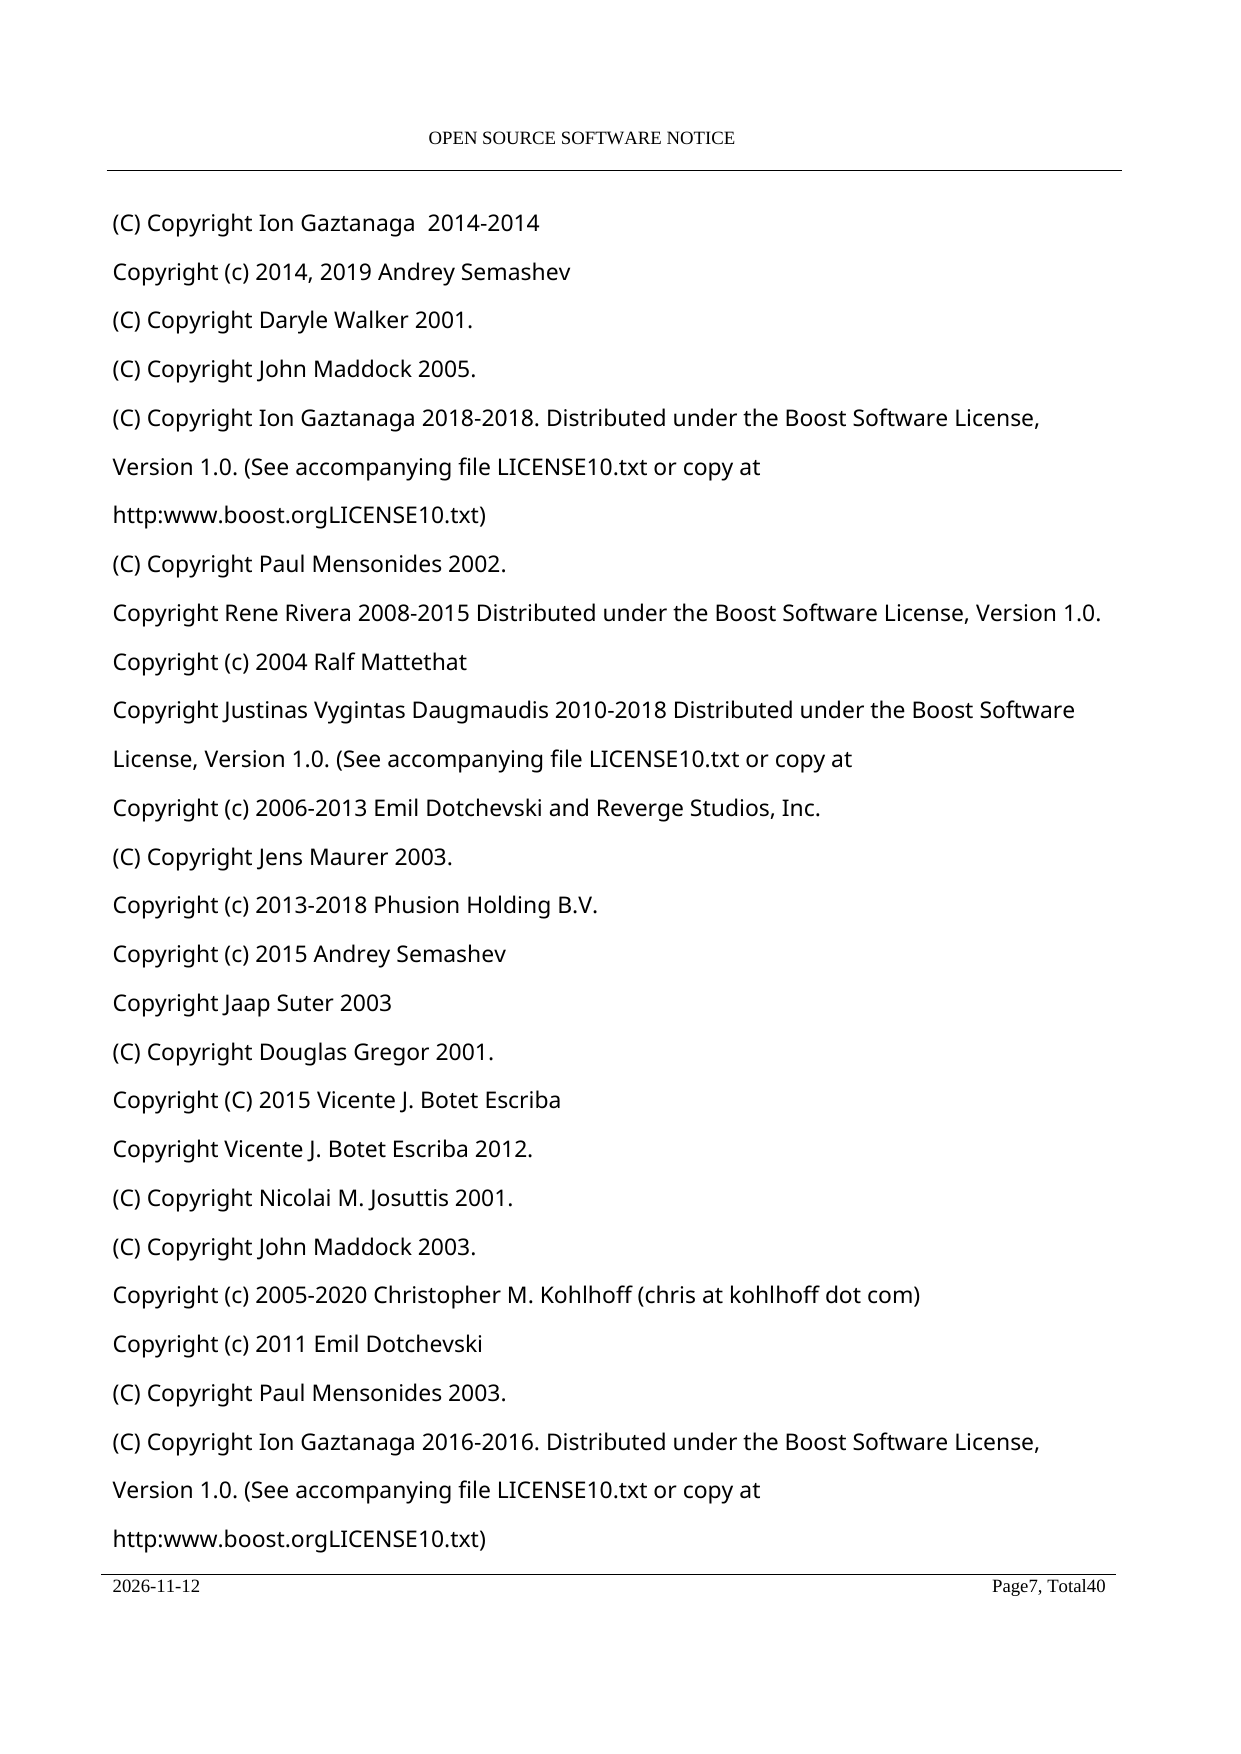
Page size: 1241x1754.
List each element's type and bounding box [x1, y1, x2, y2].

text [112, 206, 1128, 1555]
